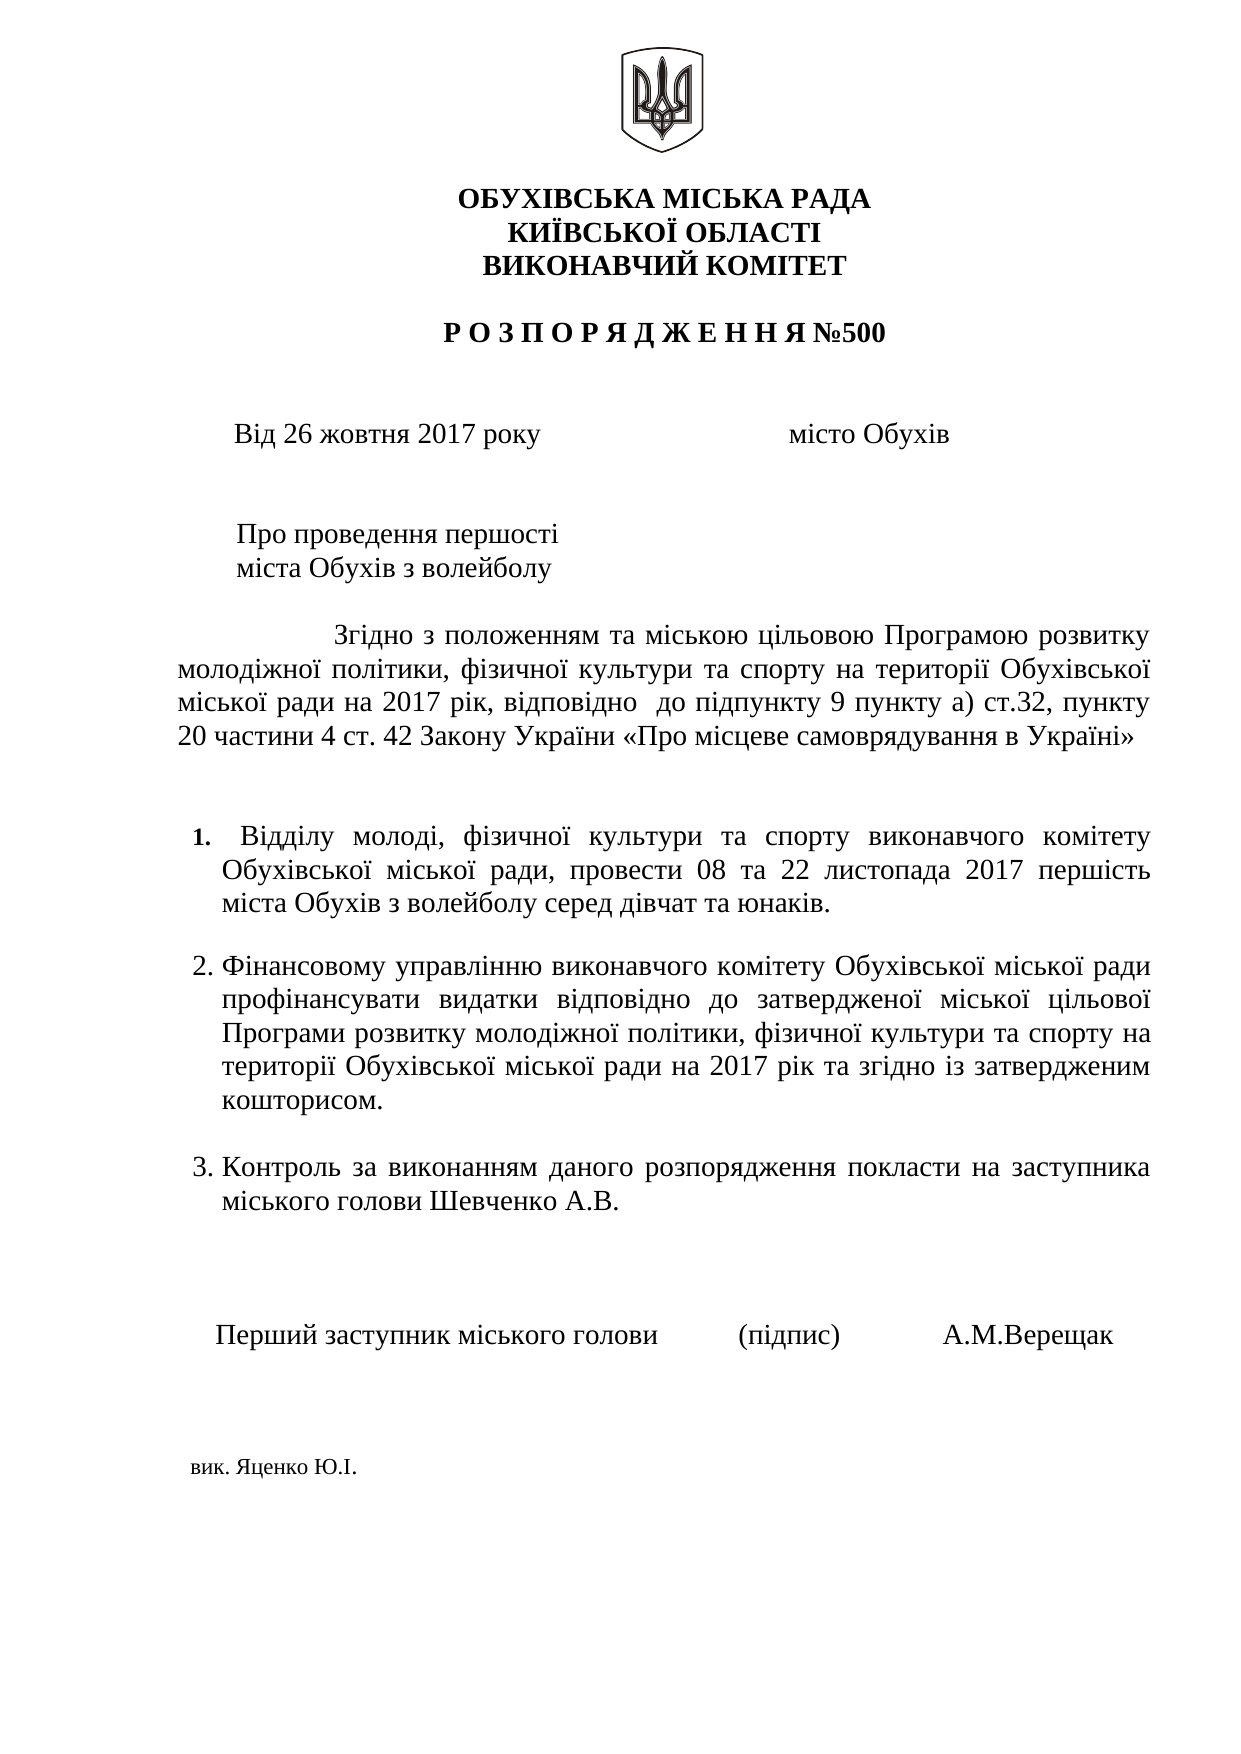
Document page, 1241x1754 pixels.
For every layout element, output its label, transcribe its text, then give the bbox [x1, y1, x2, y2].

text ВИКОНАВЧИЙ КОМІТЕТ [177, 248, 1152, 282]
list Контроль за виконанням даного розпорядження покласти на заступника міського голови Шевченко А.В. [192, 1149, 1152, 1216]
text ОБУХІВСЬКА МІСЬКА РАДА [177, 181, 1152, 215]
list Відділу молоді, фізичної культури та спорту виконавчого комітету Обухівської міської ради, провести 08 та 22 листопада 2017 першість міста Обухів з волейболу серед дівчат та юнаків. [192, 818, 1152, 919]
list Фінансовому управлінню виконавчого комітету Обухівської міської ради профінансувати видатки відповідно до затвердженої міської цільової Програми розвитку молодіжної політики, фізичної культури та спорту на території Обухівської міської ради на 2017 рік та згідно із затвердженим кошторисом. [192, 948, 1152, 1116]
text КИЇВСЬКОЇ ОБЛАСТІ [177, 215, 1152, 248]
text Згідно з положенням та міською цільовою Програмою розвитку молодіжної політики, фізичної культури та спорту на території Обухівської міської ради на 2017 рік, відповідно до підпункту 9 пункту а) ст.32, пункту 20 частини 4 ст. 42 Закону України «Про місцеве самоврядування в Україні» [177, 617, 1152, 751]
text міста Обухів з волейболу [236, 550, 1152, 584]
text Від 26 жовтня 2017 року місто Обухів [215, 416, 1152, 449]
text Р О З П О Р Я Д Ж Е Н Н Я №500 [177, 315, 1152, 349]
text Перший заступник міського голови (підпис) А.М.Верещак [177, 1317, 1152, 1350]
text вик. Яценко Ю.І. [177, 1451, 1152, 1480]
text Про проведення першості [236, 517, 1152, 550]
